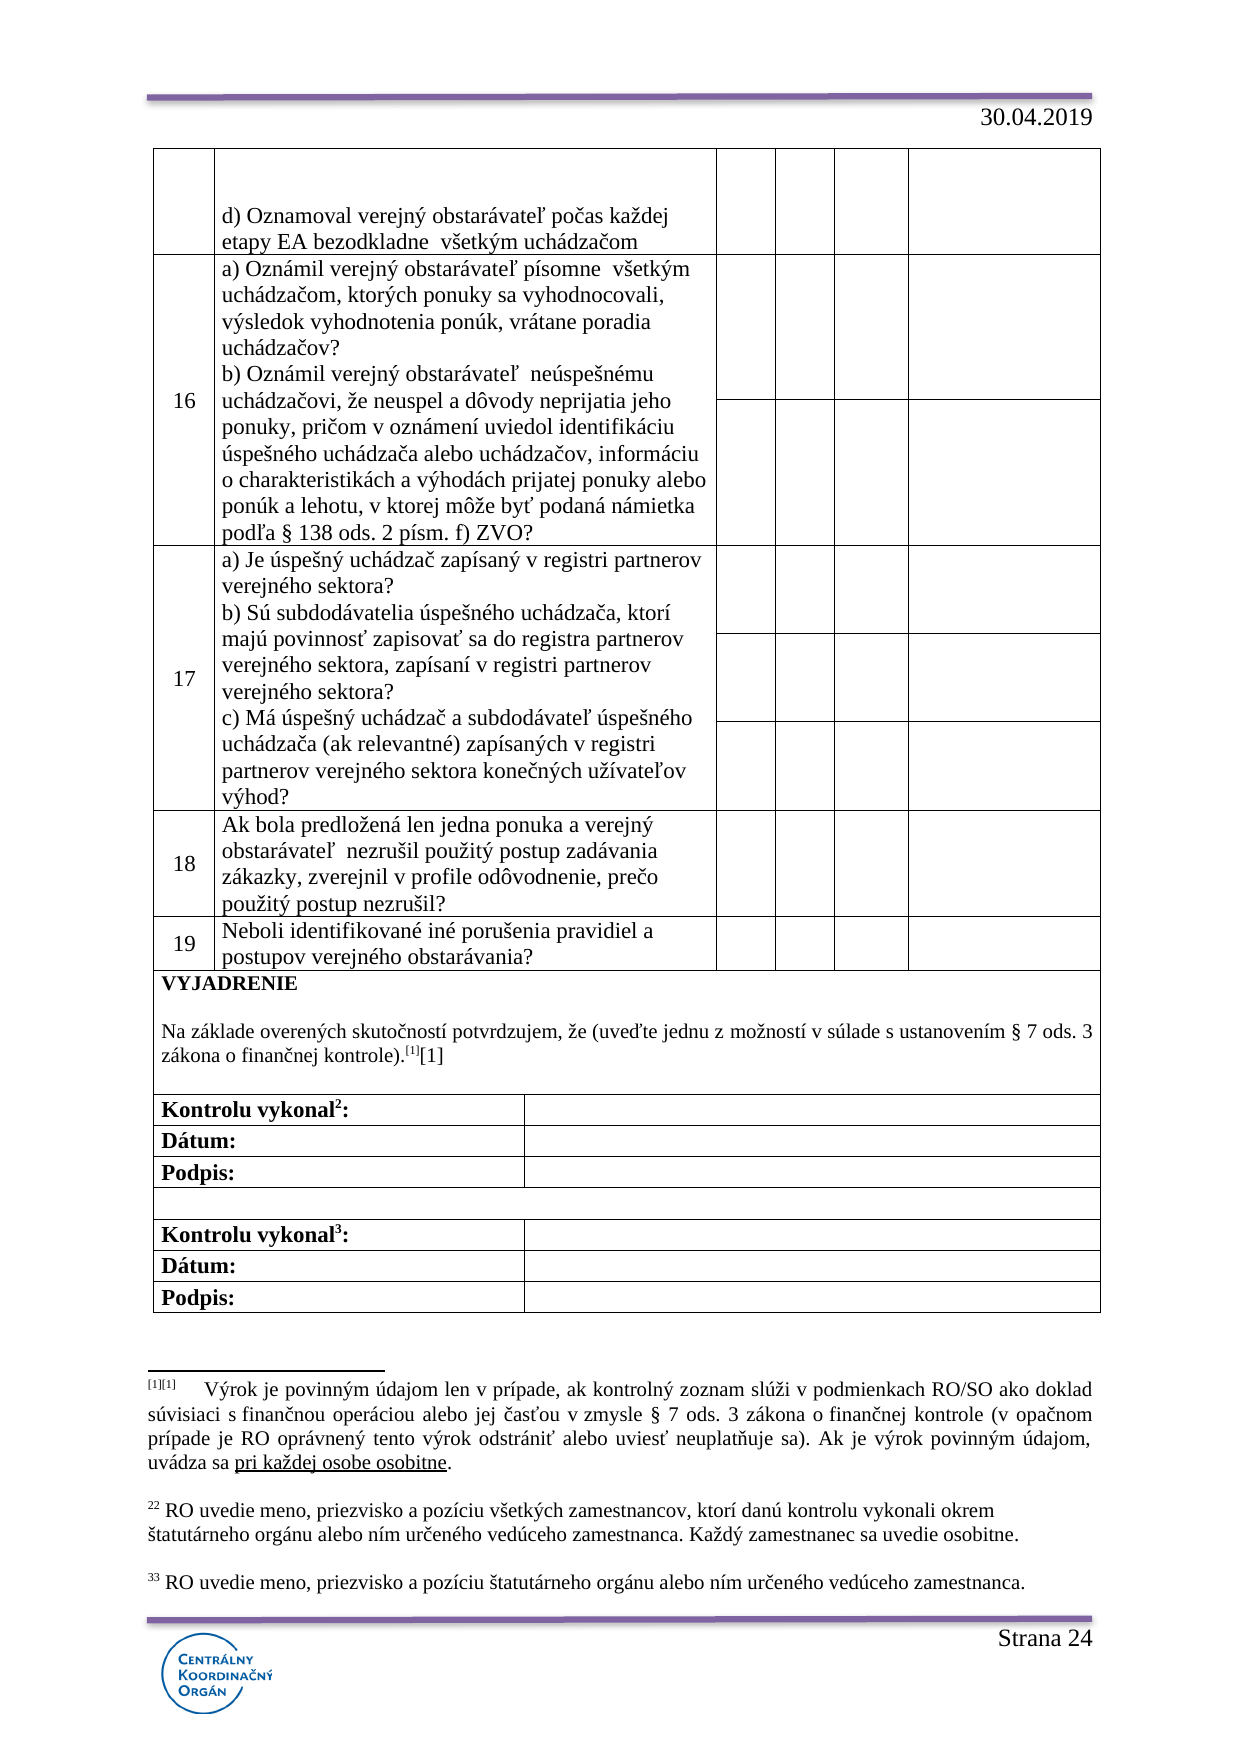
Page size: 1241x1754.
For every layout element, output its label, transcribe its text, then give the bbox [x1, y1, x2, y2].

table_cell [717, 917, 775, 970]
table_cell [717, 546, 775, 633]
table_cell [909, 722, 1100, 809]
table_cell [776, 811, 834, 916]
table_cell [776, 634, 834, 721]
table_cell Neboli identifikované iné porušenia pravidiel a postupov verejného obstarávania? [215, 917, 716, 970]
table_cell [776, 400, 834, 545]
table_cell [154, 1188, 1100, 1218]
table_cell 19 [154, 917, 214, 970]
table_cell [776, 149, 834, 254]
table_cell Podpis: [154, 1282, 524, 1312]
table_cell [525, 1220, 1100, 1250]
table_cell Dátum: [154, 1126, 524, 1156]
table_cell [835, 811, 908, 916]
table_cell [525, 1251, 1100, 1281]
table_cell a) Je úspešný uchádzač zapísaný v registri partnerov verejného sektora? b) Sú subdodávatelia úspešného uchádzača, ktorí majú povinnosť zapisovať sa do registra partnerov verejného sektora, zapísaní v registri partnerov verejného sektora? c) Má úspešný uchádzač a subdodávateľ úspešného uchádzača (ak relevantné) zapísaných v registri partnerov verejného sektora konečných užívateľov výhod? [215, 546, 716, 809]
table_cell [776, 722, 834, 809]
table_cell [717, 634, 775, 721]
table_cell 18 [154, 811, 214, 916]
table_cell [525, 1095, 1100, 1125]
table_cell 16 [154, 255, 214, 545]
table_cell [909, 400, 1100, 545]
table_cell [909, 546, 1100, 633]
table_cell [909, 149, 1100, 254]
table_cell a) Oznámil verejný obstarávateľ písomne všetkým uchádzačom, ktorých ponuky sa vyhodnocovali, výsledok vyhodnotenia ponúk, vrátane poradia uchádzačov? b) Oznámil verejný obstarávateľ neúspešnému uchádzačovi, že neuspel a dôvody neprijatia jeho ponuky, pričom v oznámení uviedol identifikáciu úspešného uchádzača alebo uchádzačov, informáciu o charakteristikách a výhodách prijatej ponuky alebo ponúk a lehotu, v ktorej môže byť podaná námietka podľa § 138 ods. 2 písm. f) ZVO? [215, 255, 716, 545]
table_cell 17 [154, 546, 214, 809]
table_cell [835, 722, 908, 809]
table_cell Kontrolu vykonal3: [154, 1220, 524, 1250]
table_cell Podpis: [154, 1157, 524, 1187]
table_cell [525, 1282, 1100, 1312]
table_cell [909, 917, 1100, 970]
table_cell Dátum: [154, 1251, 524, 1281]
table_cell [717, 255, 775, 399]
table_cell [835, 546, 908, 633]
table_cell Kontrolu vykonal2: [154, 1095, 524, 1125]
table_cell [776, 917, 834, 970]
table_cell [909, 634, 1100, 721]
table_cell [525, 1157, 1100, 1187]
table_cell [835, 149, 908, 254]
picture [159, 1631, 272, 1713]
table_cell [835, 400, 908, 545]
table_cell [776, 546, 834, 633]
table_cell [717, 149, 775, 254]
table_cell [835, 255, 908, 399]
table_cell [776, 255, 834, 399]
table_cell [909, 255, 1100, 399]
table_cell VYJADRENIE Na základe overených skutočností potvrdzujem, že (uveďte jednu z možností v súlade s ustanovením § 7 ods. 3 zákona o finančnej kontrole).[1] [154, 971, 1100, 1093]
table_cell [717, 811, 775, 916]
table_cell [835, 634, 908, 721]
table_cell [717, 722, 775, 809]
table_cell Ak bola predložená len jedna ponuka a verejný obstarávateľ nezrušil použitý postup zadávania zákazky, zverejnil v profile odôvodnenie, prečo použitý postup nezrušil? [215, 811, 716, 916]
table_cell [835, 917, 908, 970]
table_cell [909, 811, 1100, 916]
table_cell [717, 400, 775, 545]
table_cell [525, 1126, 1100, 1156]
